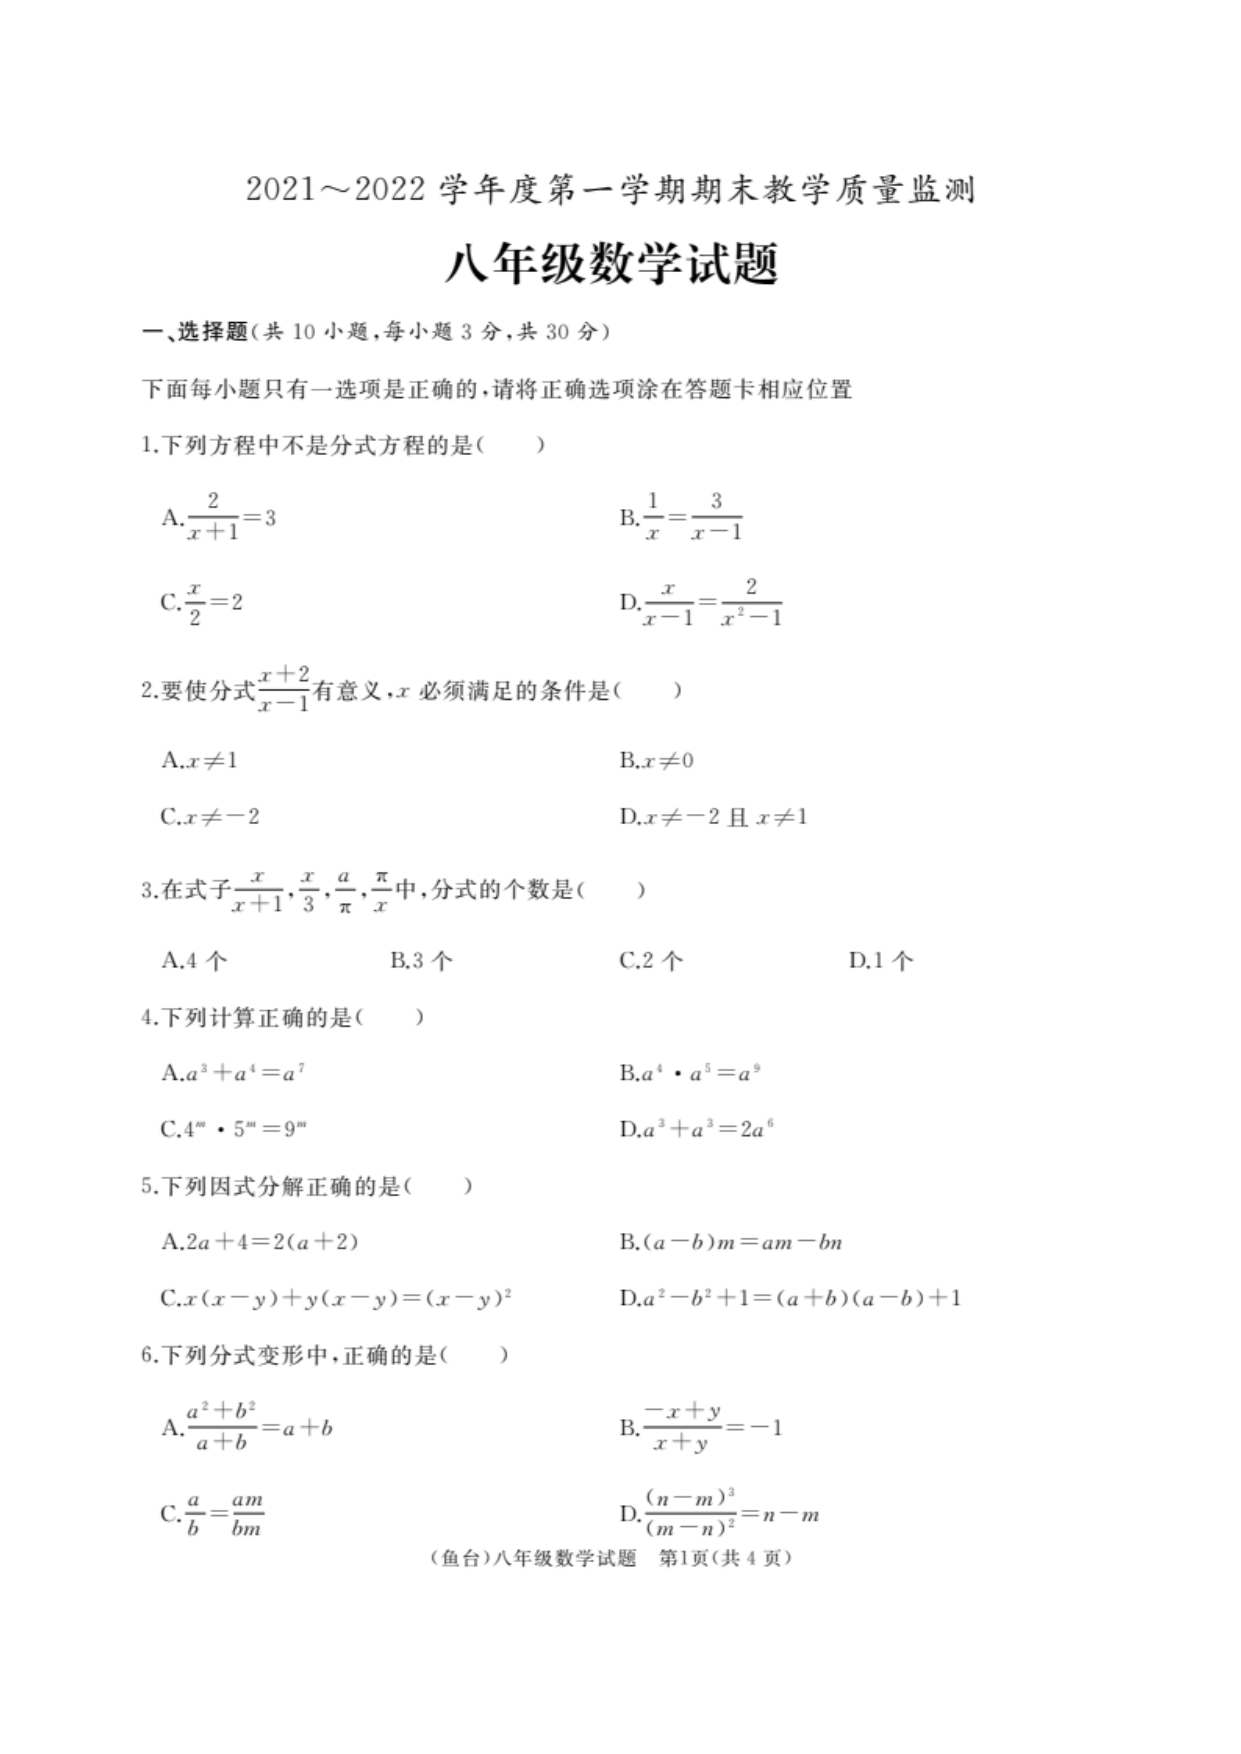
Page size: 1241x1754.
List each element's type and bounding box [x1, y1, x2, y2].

picture [118, 162, 1056, 1573]
